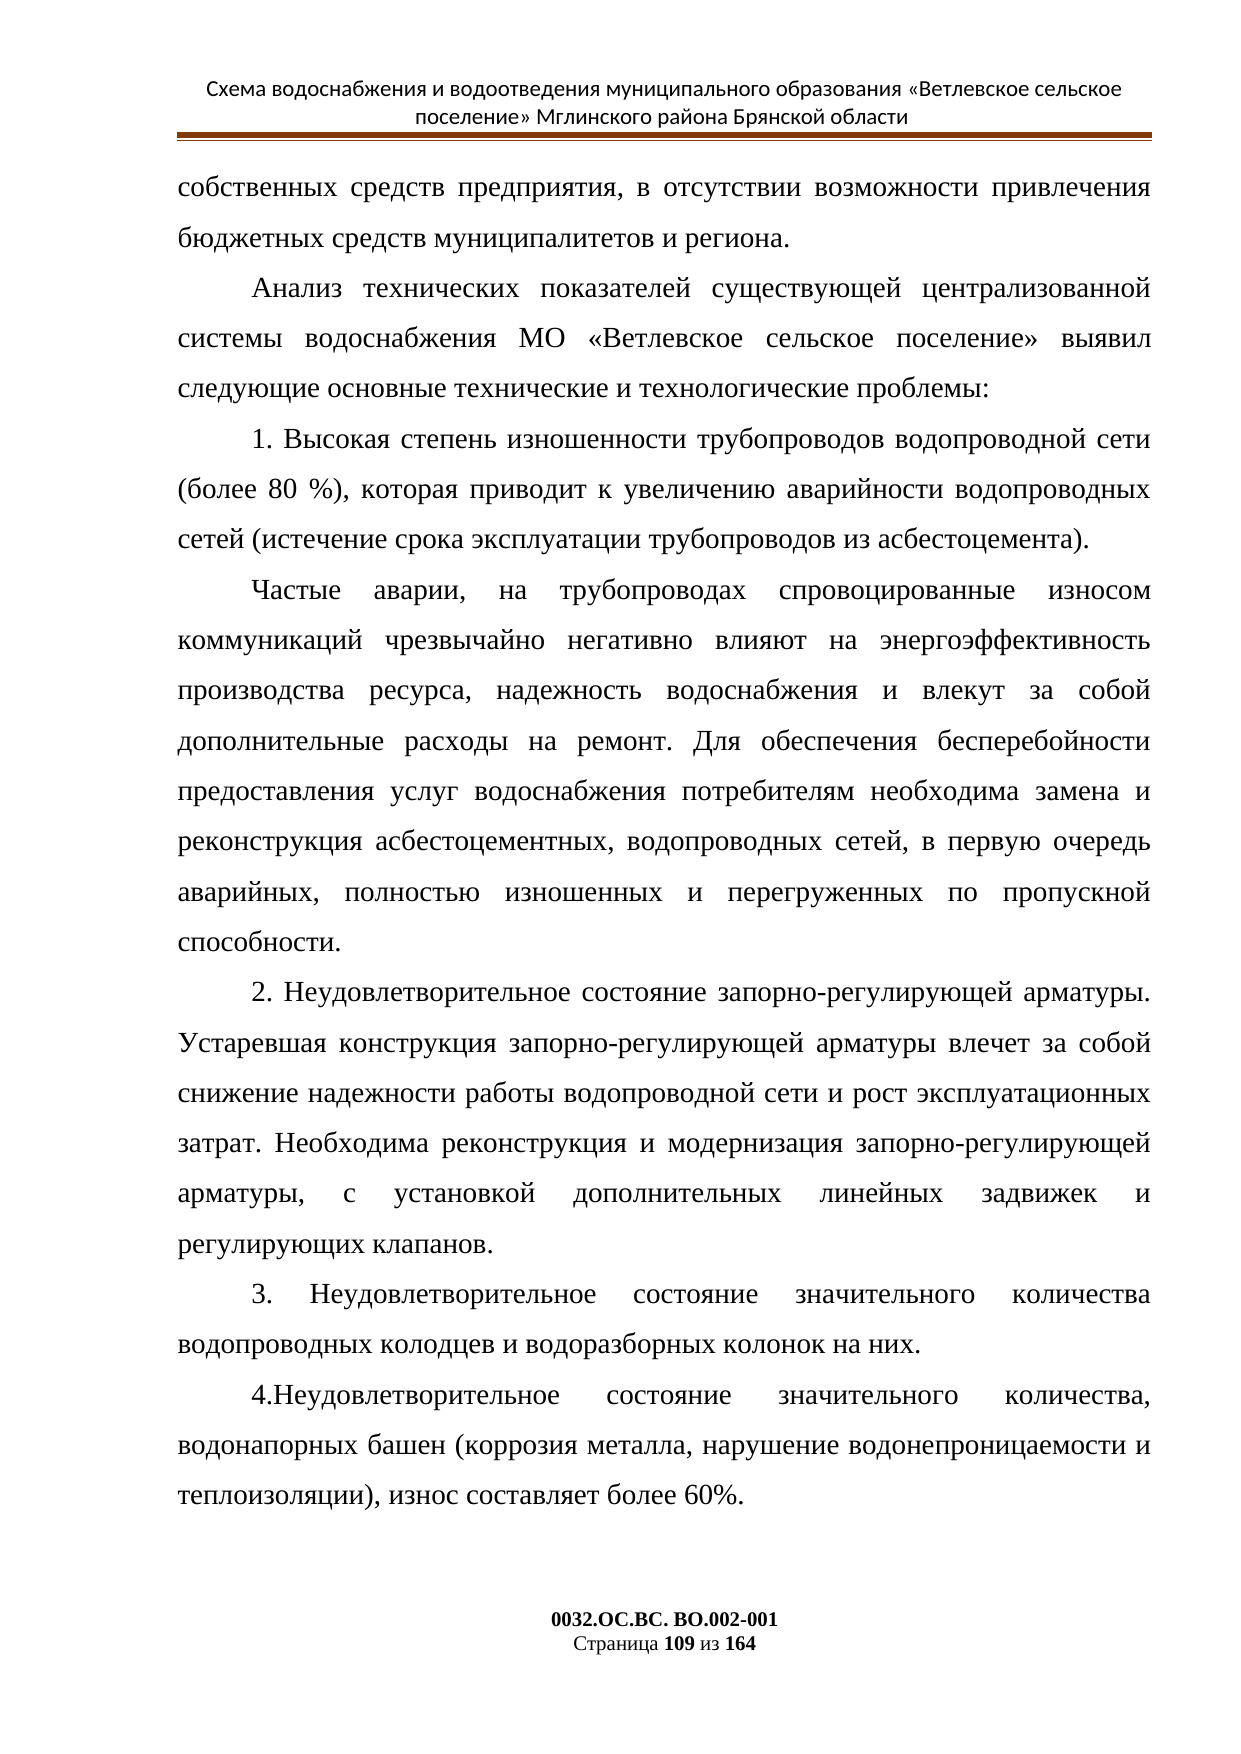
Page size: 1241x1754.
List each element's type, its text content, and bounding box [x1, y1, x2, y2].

text 2. Неудовлетворительное состояние запорно-регулирующей арматуры. Устаревшая конструкция запорно-регулирующей арматуры влечет за собой снижение надежности работы водопроводной сети и рост эксплуатационных затрат. Необходима реконструкция и модернизация запорно-регулирующей арматуры, с установкой дополнительных линейных задвижек и регулирующих клапанов. [177, 974, 1152, 1259]
text Анализ технических показателей существующей централизованной системы водоснабжения МО «Ветлевское сельское поселение» выявил следующие основные технические и технологические проблемы: [177, 270, 1152, 404]
text 4.Неудовлетворительное состояние значительного количества, водонапорных башен (коррозия металла, нарушение водонепроницаемости и теплоизоляции), износ составляет более 60%. [177, 1377, 1152, 1511]
text Частые аварии, на трубопроводах спровоцированные износом коммуникаций чрезвычайно негативно влияют на энергоэффективность производства ресурса, надежность водоснабжения и влекут за собой дополнительные расходы на ремонт. Для обеспечения бесперебойности предоставления услуг водоснабжения потребителям необходима замена и реконструкция асбестоцементных, водопроводных сетей, в первую очередь аварийных, полностью изношенных и перегруженных по пропускной способности. [177, 572, 1152, 958]
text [177, 169, 1152, 253]
text 3. Неудовлетворительное состояние значительного количества водопроводных колодцев и водоразборных колонок на них. [177, 1276, 1152, 1360]
text 1. Высокая степень изношенности трубопроводов водопроводной сети (более 80 %), которая приводит к увеличению аварийности водопроводных сетей (истечение срока эксплуатации трубопроводов из асбестоцемента). [177, 421, 1152, 555]
